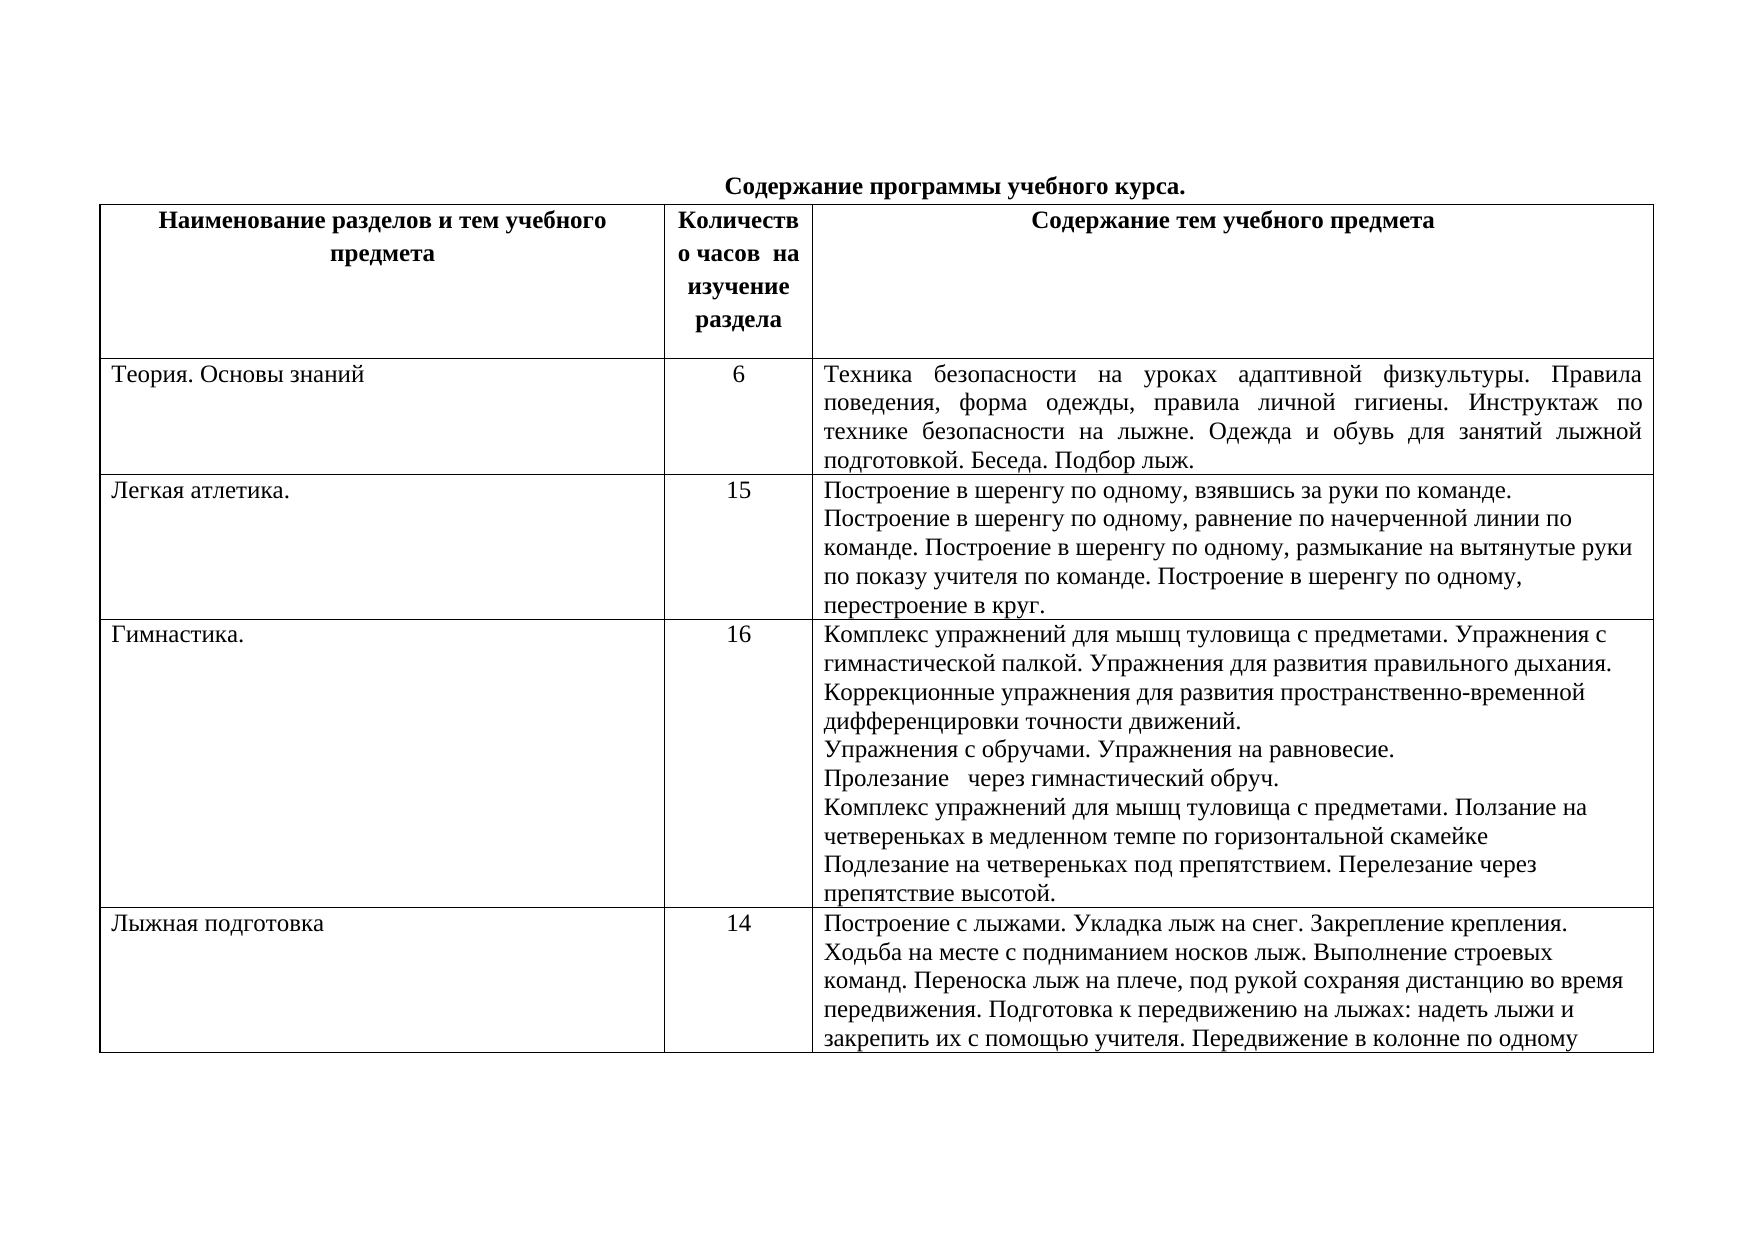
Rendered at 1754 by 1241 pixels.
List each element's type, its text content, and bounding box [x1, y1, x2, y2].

table_header Наименование разделов и тем учебного предмета [101, 205, 664, 358]
table_cell Гимнастика. [101, 620, 664, 907]
table_cell Теория. Основы знаний [101, 359, 664, 474]
table_header Количество часов на изучение раздела [665, 205, 812, 358]
text Содержание программы учебного курса. [274, 171, 1636, 200]
table_cell Комплекс упражнений для мышц туловища с предметами. Упражнения с гимнастической палкой. Упражнения для развития правильного дыхания. Коррекционные упражнения для развития пространственно-временной дифференцировки точности движений. Упражнения с обручами. Упражнения на равновесие. Пролезание через гимнастический обруч. Комплекс упражнений для мышц туловища с предметами. Ползание на четвереньках в медленном темпе по горизонтальной скамейке Подлезание на четвереньках под препятствием. Перелезание через препятствие высотой. [813, 620, 1653, 907]
table_cell 14 [665, 908, 812, 1052]
table_cell Техника безопасности на уроках адаптивной физкультуры. Правила поведения, форма одежды, правила личной гигиены. Инструктаж по технике безопасности на лыжне. Одежда и обувь для занятий лыжной подготовкой. Беседа. Подбор лыж. [813, 359, 1653, 474]
table_cell 6 [665, 359, 812, 474]
table_cell 16 [665, 620, 812, 907]
table_cell Легкая атлетика. [101, 475, 664, 618]
table_cell Построение в шеренгу по одному, взявшись за руки по команде. Построение в шеренгу по одному, равнение по начерченной линии по команде. Построение в шеренгу по одному, размыкание на вытянутые руки по показу учителя по команде. Построение в шеренгу по одному, перестроение в круг. [813, 475, 1653, 618]
table_cell 15 [665, 475, 812, 618]
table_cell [813, 908, 1653, 1052]
table_header Содержание тем учебного предмета [813, 205, 1653, 358]
table_cell Лыжная подготовка [101, 908, 664, 1052]
